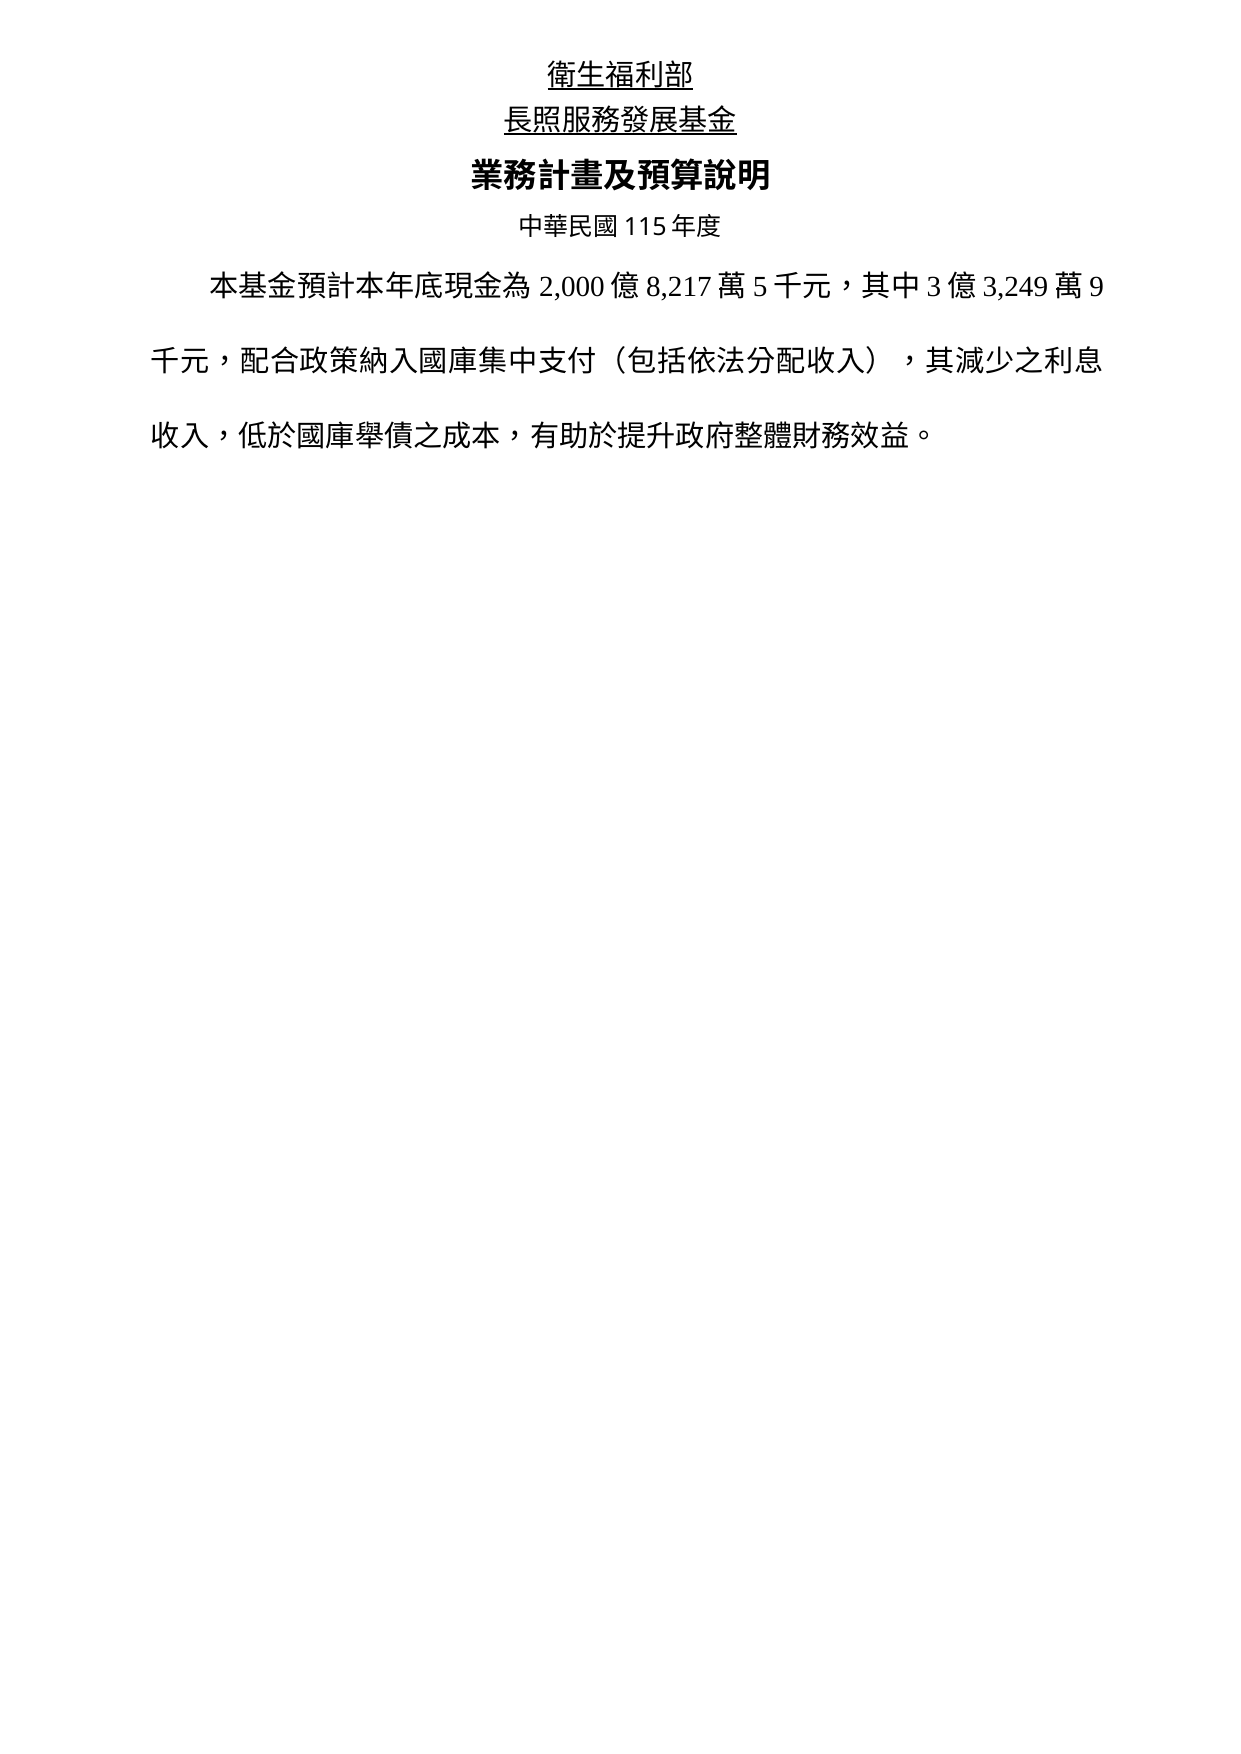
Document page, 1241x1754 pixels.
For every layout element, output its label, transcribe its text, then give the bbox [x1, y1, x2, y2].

text 本基金預計本年底現金為2,000億8,217萬5千元，其中3億3,249萬9千元，配合政策納入國庫集中支付（包括依法分配收入），其減少之利息收入，低於國庫舉債之成本，有助於提升政府整體財務效益。 [151, 246, 1104, 471]
